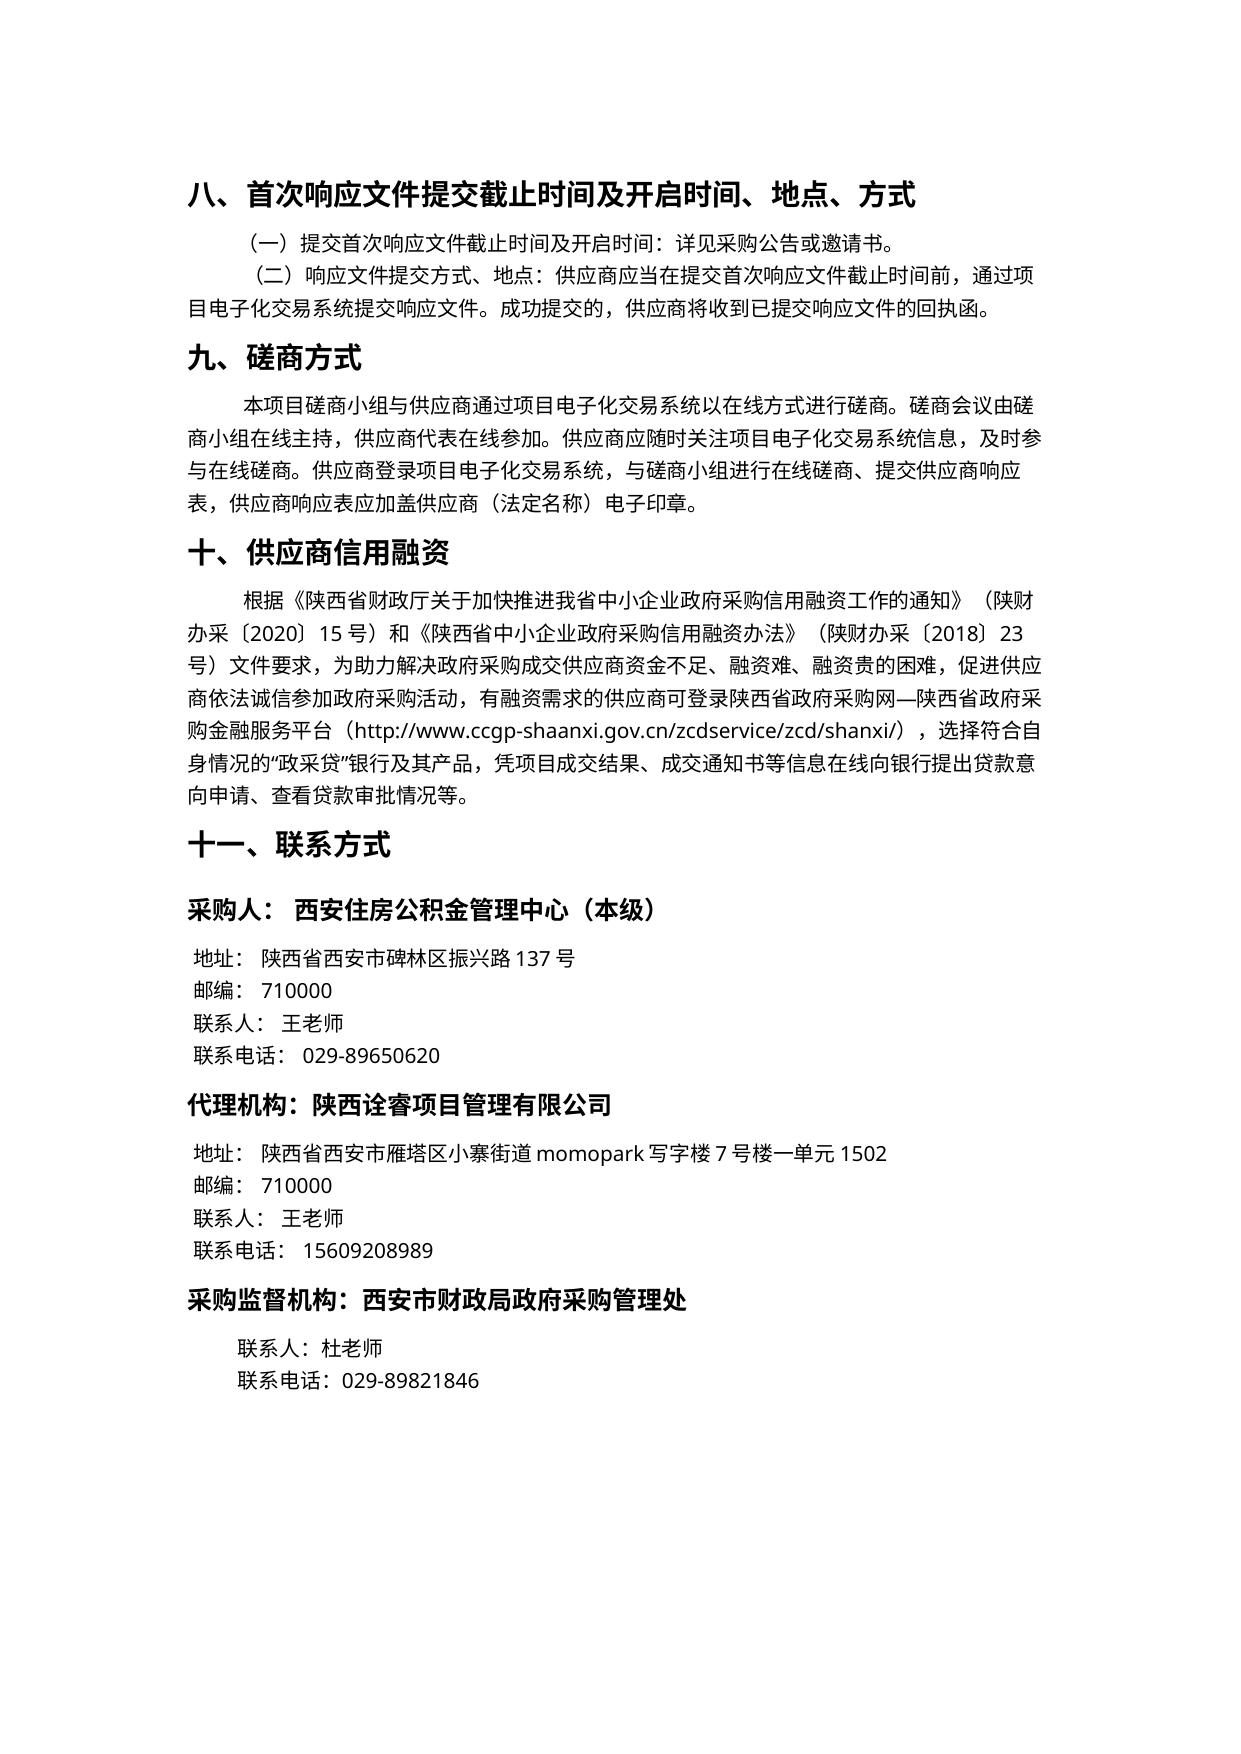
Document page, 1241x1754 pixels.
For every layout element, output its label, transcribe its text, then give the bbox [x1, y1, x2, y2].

text 联系人：杜老师 [187, 1332, 1053, 1364]
text （二）响应文件提交方式、地点：供应商应当在提交首次响应文件截止时间前，通过项目电子化交易系统提交响应文件。成功提交的，供应商将收到已提交响应文件的回执函。 [187, 259, 1053, 324]
text 邮编： 710000 [187, 1169, 1053, 1202]
text 根据《陕西省财政厅关于加快推进我省中小企业政府采购信用融资工作的通知》（陕财办采〔2020〕15 号）和《陕西省中小企业政府采购信用融资办法》（陕财办采〔2018〕23 号）文件要求，为助力解决政府采购成交供应商资金不足、融资难、融资贵的困难，促进供应商依法诚信参加政府采购活动，有融资需求的供应商可登录陕西省政府采购网—陕西省政府采购金融服务平台（http://www.ccgp-shaanxi.gov.cn/zcdservice/zcd/shanxi/），选择符合自身情况的“政采贷”银行及其产品，凭项目成交结果、成交通知书等信息在线向银行提出贷款意向申请、查看贷款审批情况等。 [187, 584, 1053, 812]
text 九、磋商方式 [187, 324, 1053, 389]
text 联系人： 王老师 [187, 1007, 1053, 1039]
text 八、首次响应文件提交截止时间及开启时间、地点、方式 [187, 162, 1053, 227]
text 联系电话： 15609208989 [187, 1234, 1053, 1267]
text 代理机构：陕西诠睿项目管理有限公司 [187, 1072, 1053, 1137]
text 采购监督机构：西安市财政局政府采购管理处 [187, 1267, 1053, 1332]
text 十一、联系方式 [187, 812, 1053, 877]
text 地址： 陕西省西安市雁塔区小寨街道momopark写字楼7号楼一单元1502 [187, 1137, 1053, 1169]
text 采购人： 西安住房公积金管理中心（本级） [187, 877, 1053, 942]
text （一）提交首次响应文件截止时间及开启时间：详见采购公告或邀请书。 [187, 227, 1053, 259]
text 联系电话： 029-89650620 [187, 1039, 1053, 1072]
text 地址： 陕西省西安市碑林区振兴路137号 [187, 942, 1053, 974]
text 联系电话：029-89821846 [187, 1364, 1053, 1397]
text 十、供应商信用融资 [187, 519, 1053, 584]
text 本项目磋商小组与供应商通过项目电子化交易系统以在线方式进行磋商。磋商会议由磋商小组在线主持，供应商代表在线参加。供应商应随时关注项目电子化交易系统信息，及时参与在线磋商。供应商登录项目电子化交易系统，与磋商小组进行在线磋商、提交供应商响应表，供应商响应表应加盖供应商（法定名称）电子印章。 [187, 389, 1053, 519]
text 联系人： 王老师 [187, 1202, 1053, 1234]
text 邮编： 710000 [187, 974, 1053, 1007]
